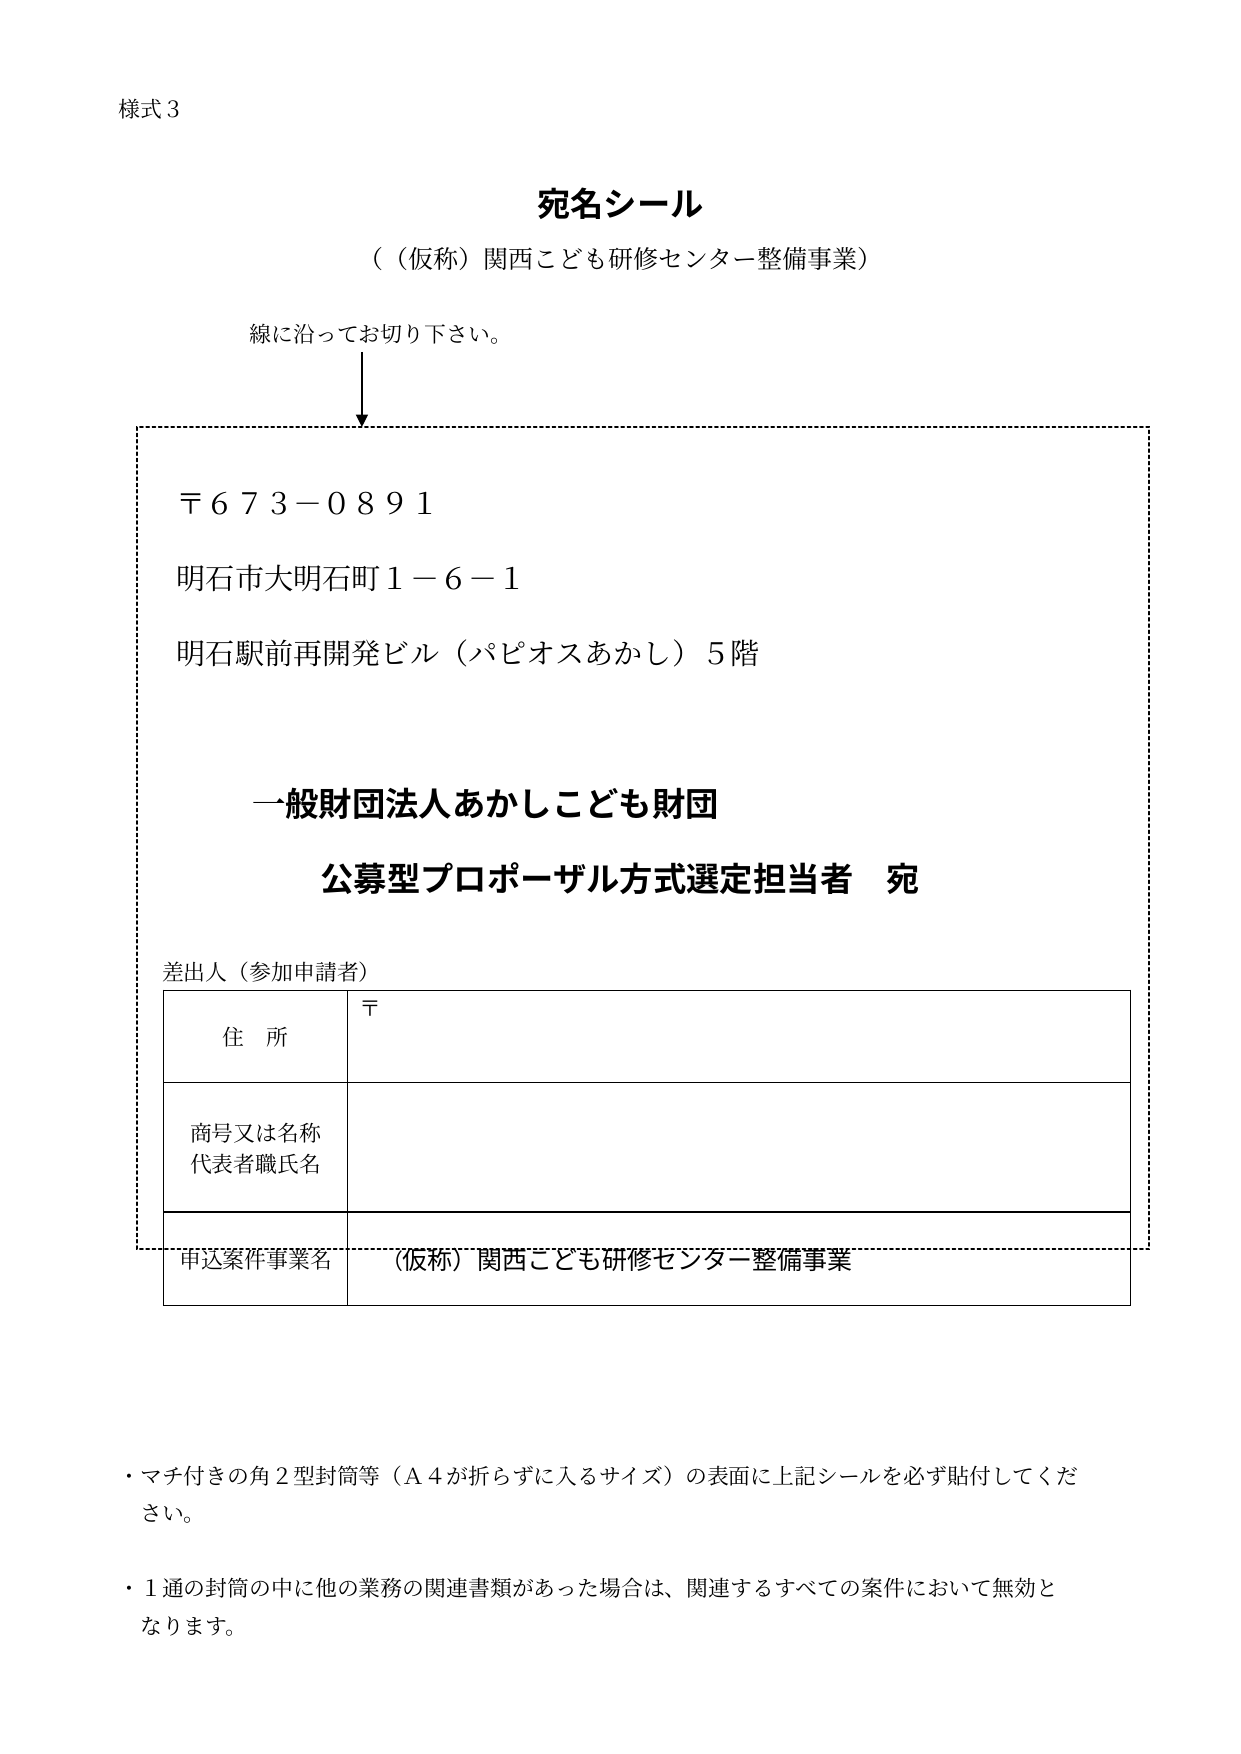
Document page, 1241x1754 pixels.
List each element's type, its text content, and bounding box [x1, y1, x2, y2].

table_header 住 所 [164, 991, 347, 1082]
text 明石駅前再開発ビル（パピオスあかし）５階 [118, 614, 1122, 689]
text 宛名シール [118, 164, 1122, 239]
table_header 〒 [348, 991, 1130, 1082]
text （（仮称）関西こども研修センター整備事業） [118, 239, 1122, 277]
text 様式３ [118, 89, 1122, 127]
text ・１通の封筒の中に他の業務の関連書類があった場合は、関連するすべての案件において無効と [118, 1568, 1122, 1606]
text ・マチ付きの角２型封筒等（Ａ４が折らずに入るサイズ）の表面に上記シールを必ず貼付してくだ [118, 1456, 1122, 1493]
text 線に沿ってお切り下さい。 [118, 314, 1122, 352]
text なります。 [118, 1606, 1122, 1643]
text 一般財団法人あかしこども財団 [118, 764, 1122, 839]
table_cell [348, 1083, 1130, 1211]
table_cell （仮称）関西こども研修センター整備事業 [348, 1213, 1130, 1305]
text 〒６７３－０８９１ [118, 464, 1122, 539]
text 差出人（参加申請者） [118, 952, 1122, 989]
text さい。 [118, 1493, 1122, 1531]
table_cell 申込案件事業名 [164, 1213, 347, 1305]
table_cell 商号又は名称 代表者職氏名 [164, 1083, 347, 1211]
text 公募型プロポーザル方式選定担当者 宛 [118, 839, 1122, 914]
text 明石市大明石町１－６－１ [118, 539, 1122, 614]
